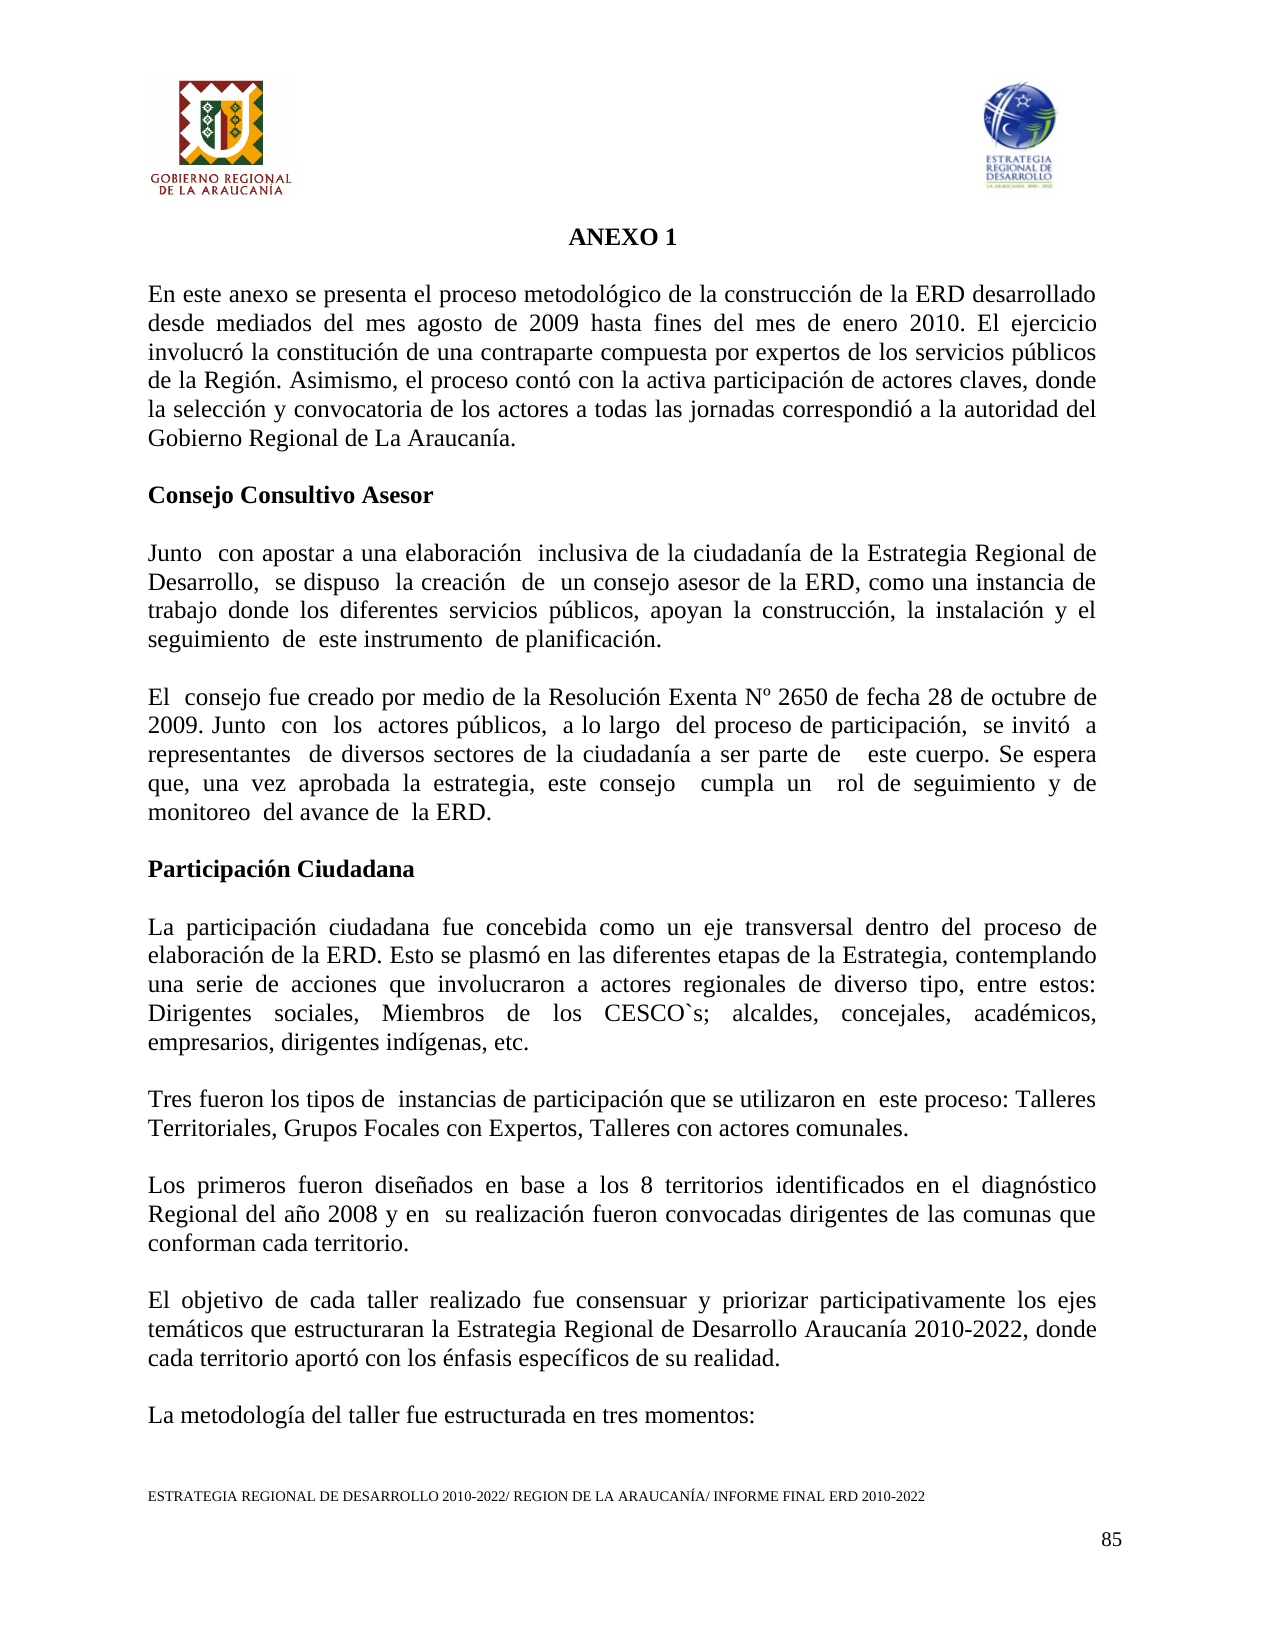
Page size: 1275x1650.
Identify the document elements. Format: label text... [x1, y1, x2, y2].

text El objetivo de cada taller realizado fue consensuar y priorizar participativamente los ejes temáticos que estructuraran de Desarrollo Araucanía 2010-2022, donde cada territorio aportó con los énfasis específicos de su realidad. [148, 1285, 1098, 1372]
picture [975, 73, 1069, 197]
text Tres fueron los tipos de instancias de participación que se utilizaron en este proceso: Talleres Territoriales, Grupos Focales con Expertos, Talleres con actores comunales. [148, 1084, 1098, 1142]
text El consejo fue creado por medio de la Resolución Exenta Nº 2650 de fecha 28 de octubre de 2009. Junto con los actores públicos, a lo largo del proceso de participación, se invitó a representantes de diversos sectores de la ciudadanía a ser parte de este cuerpo. Se espera que, una vez aprobada la estrategia, este consejo cumpla un rol de seguimiento y de monitoreo del avance de [148, 682, 1098, 825]
text Los primeros fueron diseñados en base a los 8 territorios identificados en el diagnóstico Regional del año 2008 y en su realización fueron convocadas dirigentes de las comunas que conforman cada territorio. [148, 1170, 1098, 1257]
picture [147, 75, 294, 197]
text En este anexo se presenta el proceso metodológico de la construcción de la ERD desarrollado desde mediados del mes agosto de 2009 hasta fines del mes de enero 2010. El ejercicio involucró la constitución de una contraparte compuesta por expertos de los servicios públicos de la Región. Asimismo, el proceso contó con la activa participación de actores claves, donde la selección y convocatoria de los actores a todas las jornadas correspondió a la autoridad del Gobierno Regional de La Araucanía. [148, 279, 1098, 452]
text La participación ciudadana fue concebida como un eje transversal dentro del proceso de elaboración de se plasmó en las diferentes etapas de , contemplando una serie de acciones que involucraron a actores regionales de diverso tipo, entre estos: Dirigentes sociales, Miembros de los CESCO`s; alcaldes, concejales, académicos, empresarios, dirigentes indígenas, etc. [148, 912, 1098, 1055]
text Participación Ciudadana [148, 854, 1098, 883]
text La metodología del taller fue estructurada en tres momentos: [148, 1400, 1098, 1429]
subtitle ANEXO 1 [148, 222, 1098, 250]
text Junto con apostar a una elaboración inclusiva de la ciudadanía de de Desarrollo, se dispuso la creación de un consejo asesor de , como una instancia de trabajo donde los diferentes servicios públicos, apoyan la construcción, la instalación y el seguimiento de este instrumento de planificación. [148, 538, 1098, 653]
text Consejo Consultivo Asesor [148, 480, 1098, 509]
